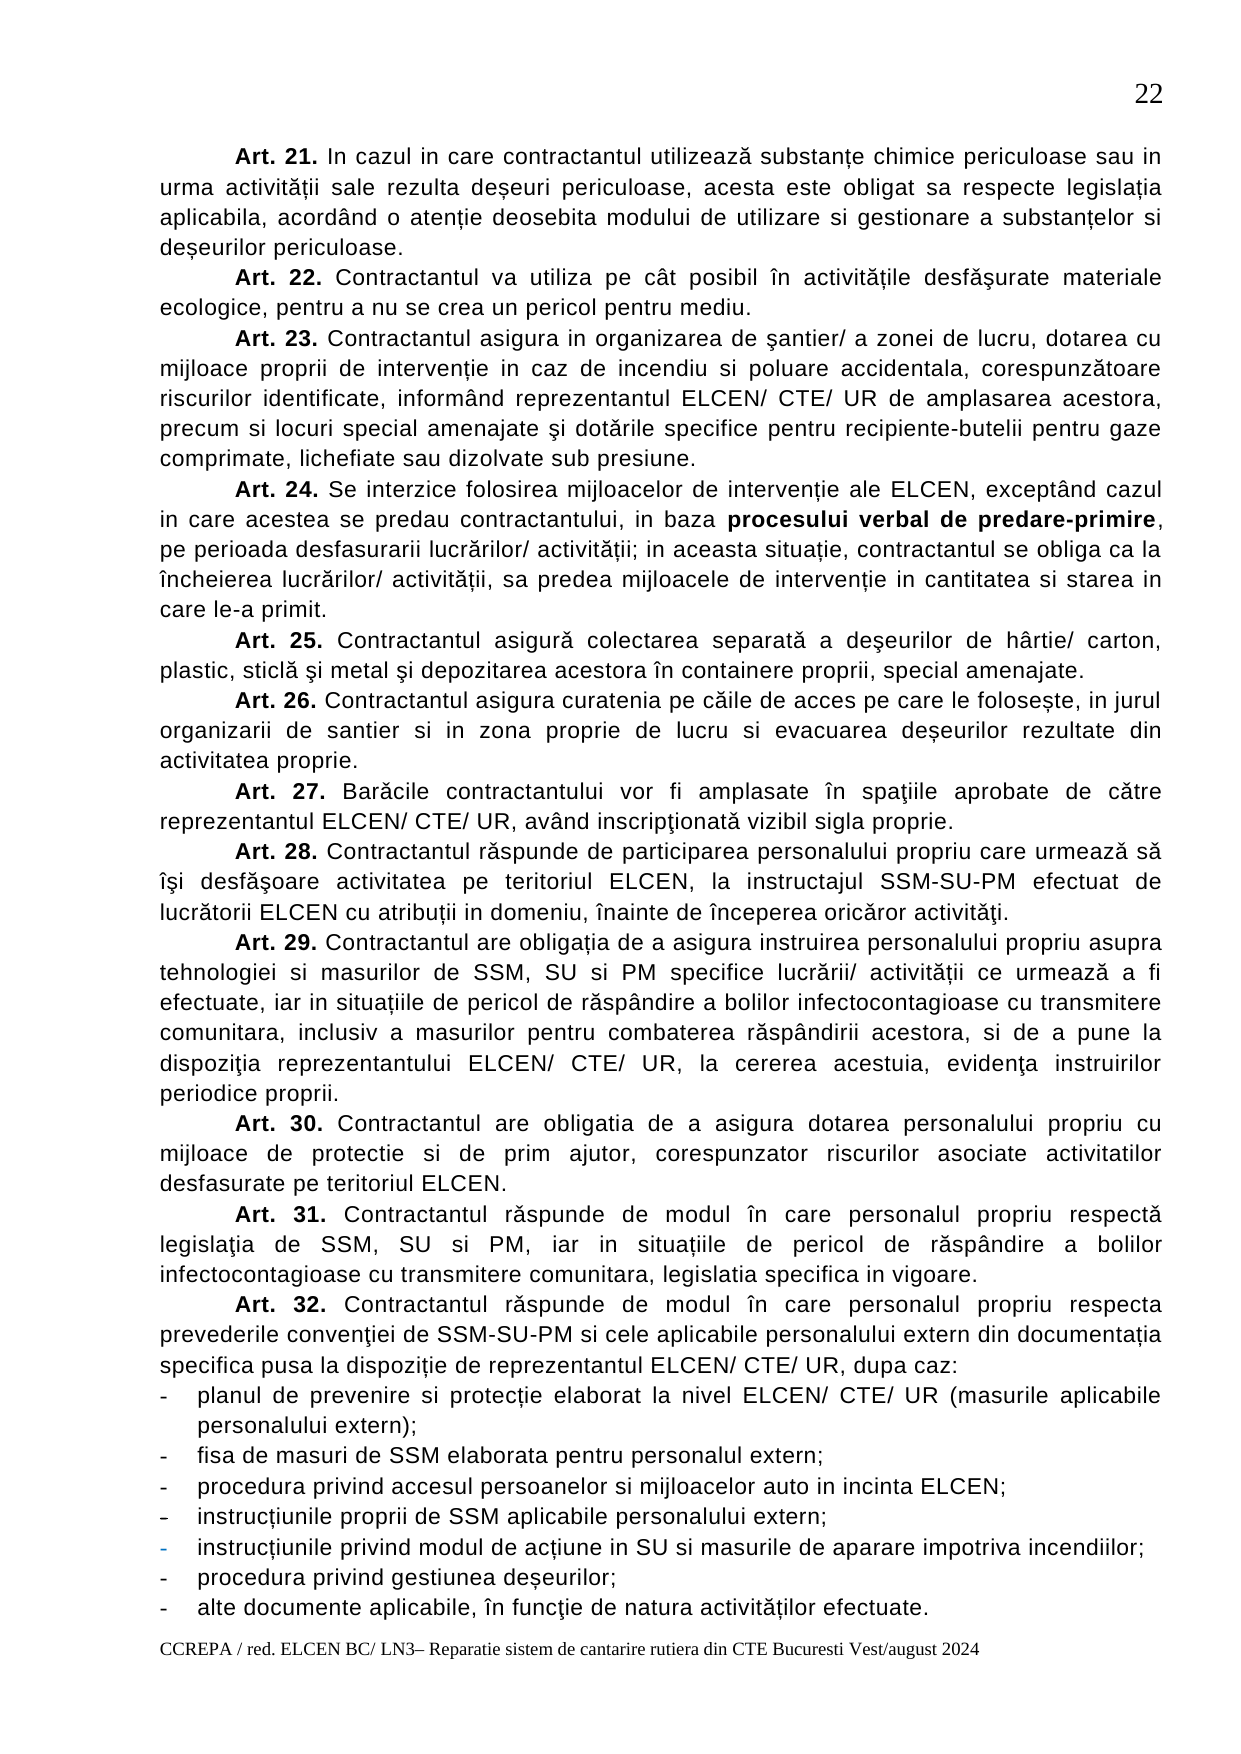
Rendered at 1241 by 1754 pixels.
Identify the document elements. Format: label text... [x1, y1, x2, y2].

text Art. 23. Contractantul asigura in organizarea de şantier/ a zonei de lucru, dotarea cu mijloace proprii de intervenție in caz de incendiu si poluare accidentala, corespunzătoare riscurilor identificate, informând reprezentantul ELCEN/ CTE/ UR de amplasarea acestora, precum si locuri special amenajate şi dotǎrile specifice pentru recipiente-butelii pentru gaze comprimate, lichefiate sau dizolvate sub presiune. [159, 324, 1163, 472]
text Art. 24. Se interzice folosirea mijloacelor de intervenție ale ELCEN, exceptând cazul in care acestea se predau contractantului, in baza procesului verbal de predare-primire, pe perioada desfasurarii lucrărilor/ activității; in aceasta situație, contractantul se obliga ca la încheierea lucrărilor/ activității, sa predea mijloacele de intervenție in cantitatea si starea in care le-a primit. [159, 476, 1163, 623]
text Art. 27. Barǎcile contractantului vor fi amplasate în spaţiile aprobate de cǎtre reprezentantul ELCEN/ CTE/ UR, având inscripţionatǎ vizibil sigla proprie. [159, 778, 1163, 834]
text Art. 26. Contractantul asigura curatenia pe căile de acces pe care le folosește, in jurul organizarii de santier si in zona proprie de lucru si evacuarea deșeurilor rezultate din activitatea proprie. [159, 687, 1163, 774]
text Art. 31. Contractantul rǎspunde de modul în care personalul propriu respectǎ legislaţia de SSM, SU si PM, iar in situațiile de pericol de răspândire a bolilor infectocontagioase cu transmitere comunitara, legislatia specifica in vigoare. [159, 1201, 1163, 1287]
text Art. 25. Contractantul asigurǎ colectarea separatǎ a deşeurilor de hârtie/ carton, plastic, sticlă şi metal şi depozitarea acestora în containere proprii, special amenajate. [159, 627, 1163, 683]
list planul de prevenire si protecție elaborat la nivel ELCEN/ CTE/ UR (masurile aplicabile personalului extern); [159, 1382, 1163, 1438]
list alte documente aplicabile, în funcţie de natura activităților efectuate. [159, 1594, 1163, 1621]
list fisa de masuri de SSM elaborata pentru personalul extern; [159, 1442, 1163, 1469]
list procedura privind accesul persoanelor si mijloacelor auto in incinta ELCEN; [159, 1473, 1163, 1499]
text Art. 32. Contractantul rǎspunde de modul în care personalul propriu respecta prevederile convenţiei de SSM-SU-PM si cele aplicabile personalului extern din documentația specifica pusa la dispoziție de reprezentantul ELCEN/ CTE/ UR, dupa caz: [159, 1291, 1163, 1378]
text Art. 22. Contractantul va utiliza pe cât posibil în activitățile desfǎşurate materiale ecologice, pentru a nu se crea un pericol pentru mediu. [159, 264, 1163, 321]
list procedura privind gestiunea deșeurilor; [159, 1564, 1163, 1590]
text Art. 29. Contractantul are obligația de a asigura instruirea personalului propriu asupra tehnologiei si masurilor de SSM, SU si PM specifice lucrării/ activității ce urmează a fi efectuate, iar in situațiile de pericol de răspândire a bolilor infectocontagioase cu transmitere comunitara, inclusiv a masurilor pentru combaterea răspândirii acestora, si de a pune la dispoziţia reprezentantului ELCEN/ CTE/ UR, la cererea acestuia, evidenţa instruirilor periodice proprii. [159, 929, 1163, 1106]
list instrucțiunile privind modul de acțiune in SU si masurile de aparare impotriva incendiilor; [159, 1533, 1163, 1560]
list instrucțiunile proprii de SSM aplicabile personalului extern; [159, 1503, 1163, 1529]
text Art. 21. In cazul in care contractantul utilizează substanțe chimice periculoase sau in urma activității sale rezulta deșeuri periculoase, acesta este obligat sa respecte legislația aplicabila, acordând o atenție deosebita modului de utilizare si gestionare a substanțelor si deșeurilor periculoase. [159, 143, 1163, 260]
text Art. 30. Contractantul are obligatia de a asigura dotarea personalului propriu cu mijloace de protectie si de prim ajutor, corespunzator riscurilor asociate activitatilor desfasurate pe teritoriul ELCEN. [159, 1110, 1163, 1197]
text Art. 28. Contractantul rǎspunde de participarea personalului propriu care urmeazǎ sǎ îşi desfăşoare activitatea pe teritoriul ELCEN, la instructajul SSM-SU-PM efectuat de lucrătorii ELCEN cu atribuții in domeniu, înainte de începerea oricǎror activitǎţi. [159, 838, 1163, 925]
